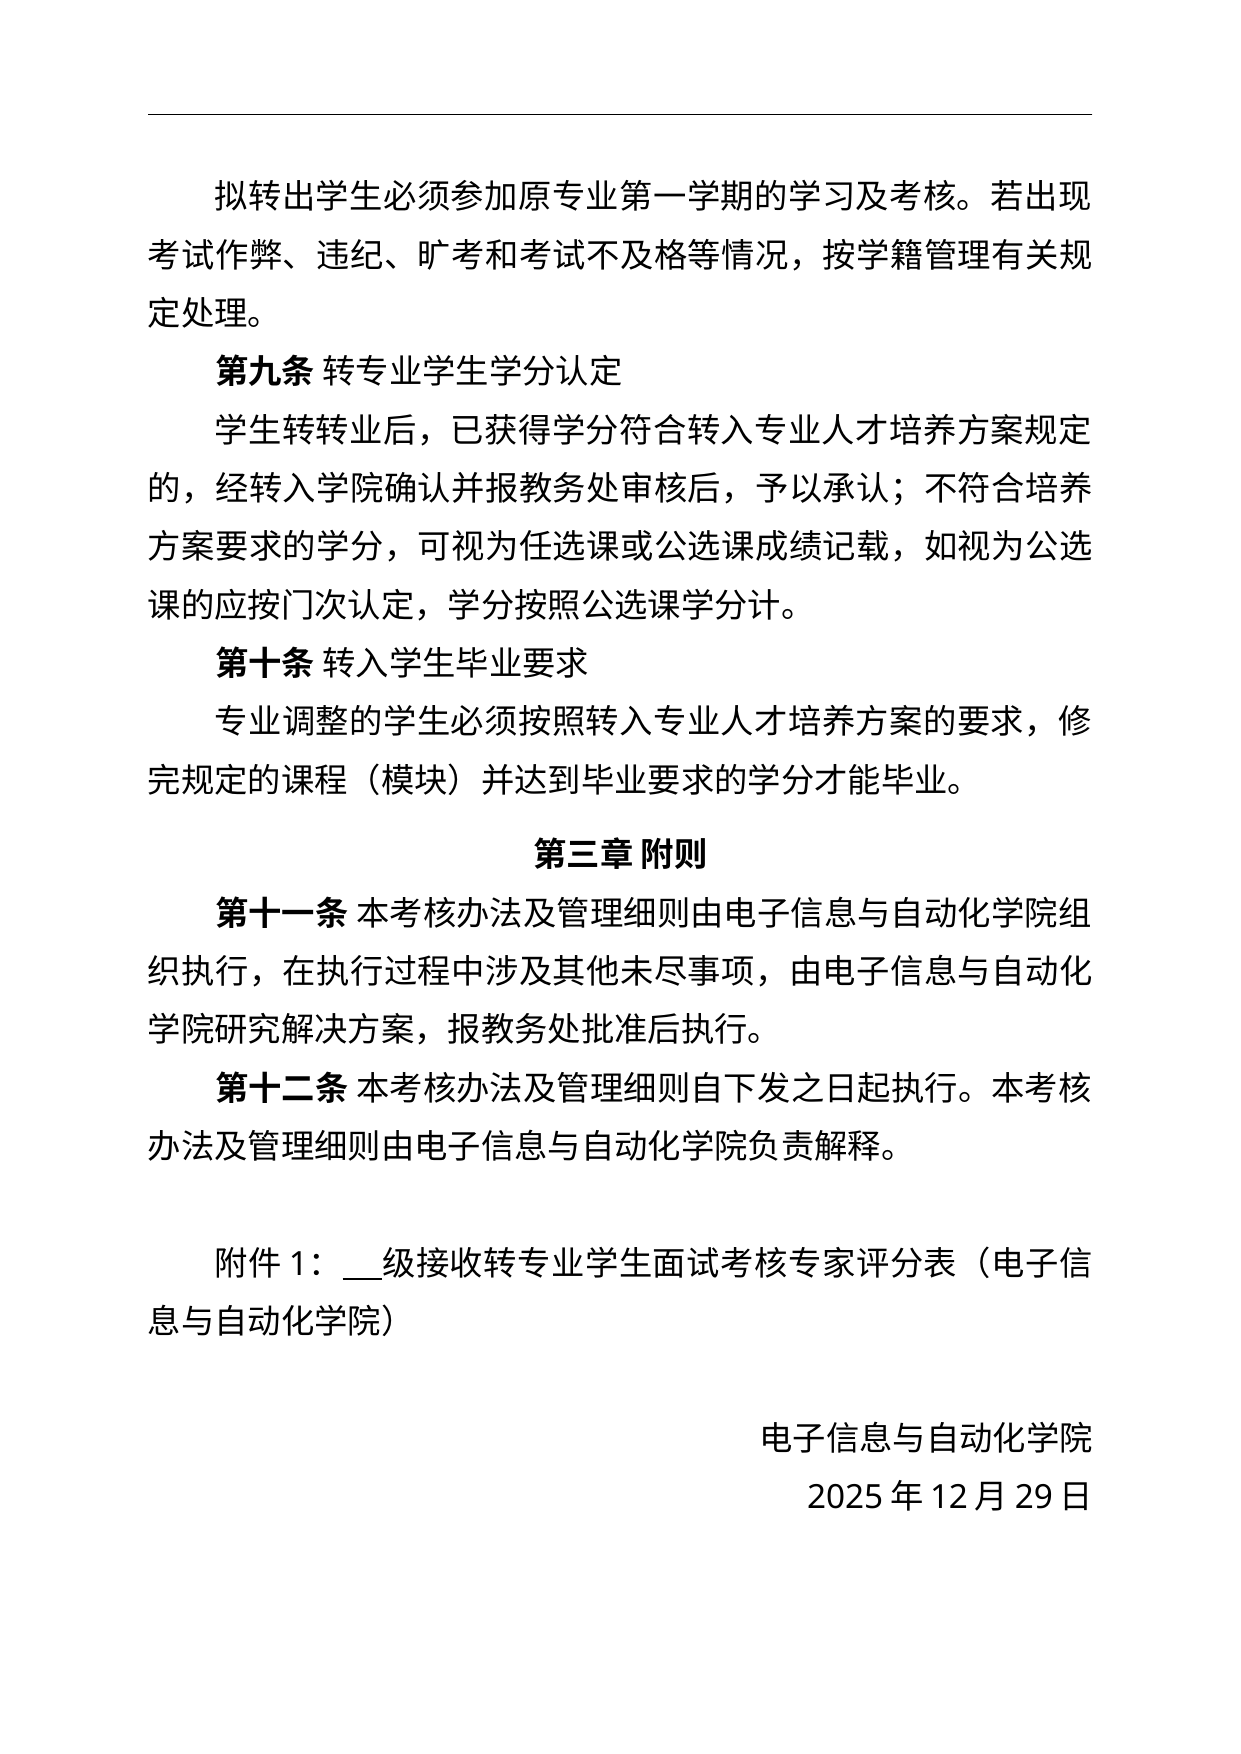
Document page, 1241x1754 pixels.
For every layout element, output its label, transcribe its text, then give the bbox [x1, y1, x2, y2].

text 第十条 转入学生毕业要求 [148, 629, 1092, 687]
text 第十一条 本考核办法及管理细则由电子信息与自动化学院组织执行，在执行过程中涉及其他未尽事项，由电子信息与自动化学院研究解决方案，报教务处批准后执行。 [148, 878, 1092, 1053]
text 专业调整的学生必须按照转入专业人才培养方案的要求，修完规定的课程（模块）并达到毕业要求的学分才能毕业。 [148, 687, 1092, 804]
text 第十二条 本考核办法及管理细则自下发之日起执行。本考核办法及管理细则由电子信息与自动化学院负责解释。 [148, 1053, 1092, 1170]
text 附件1： 级接收转专业学生面试考核专家评分表（电子信息与自动化学院） [148, 1228, 1092, 1345]
text 学生转转业后，已获得学分符合转入专业人才培养方案规定的，经转入学院确认并报教务处审核后，予以承认；不符合培养方案要求的学分，可视为任选课或公选课成绩记载，如视为公选课的应按门次认定，学分按照公选课学分计。 [148, 395, 1092, 629]
text 第九条 转专业学生学分认定 [148, 337, 1092, 395]
text 2025年12月29日 [148, 1462, 1092, 1520]
text 电子信息与自动化学院 [148, 1403, 1092, 1462]
text 第三章 附则 [148, 820, 1092, 878]
text 拟转出学生必须参加原专业第一学期的学习及考核。若出现考试作弊、违纪、旷考和考试不及格等情况，按学籍管理有关规定处理。 [148, 162, 1092, 337]
